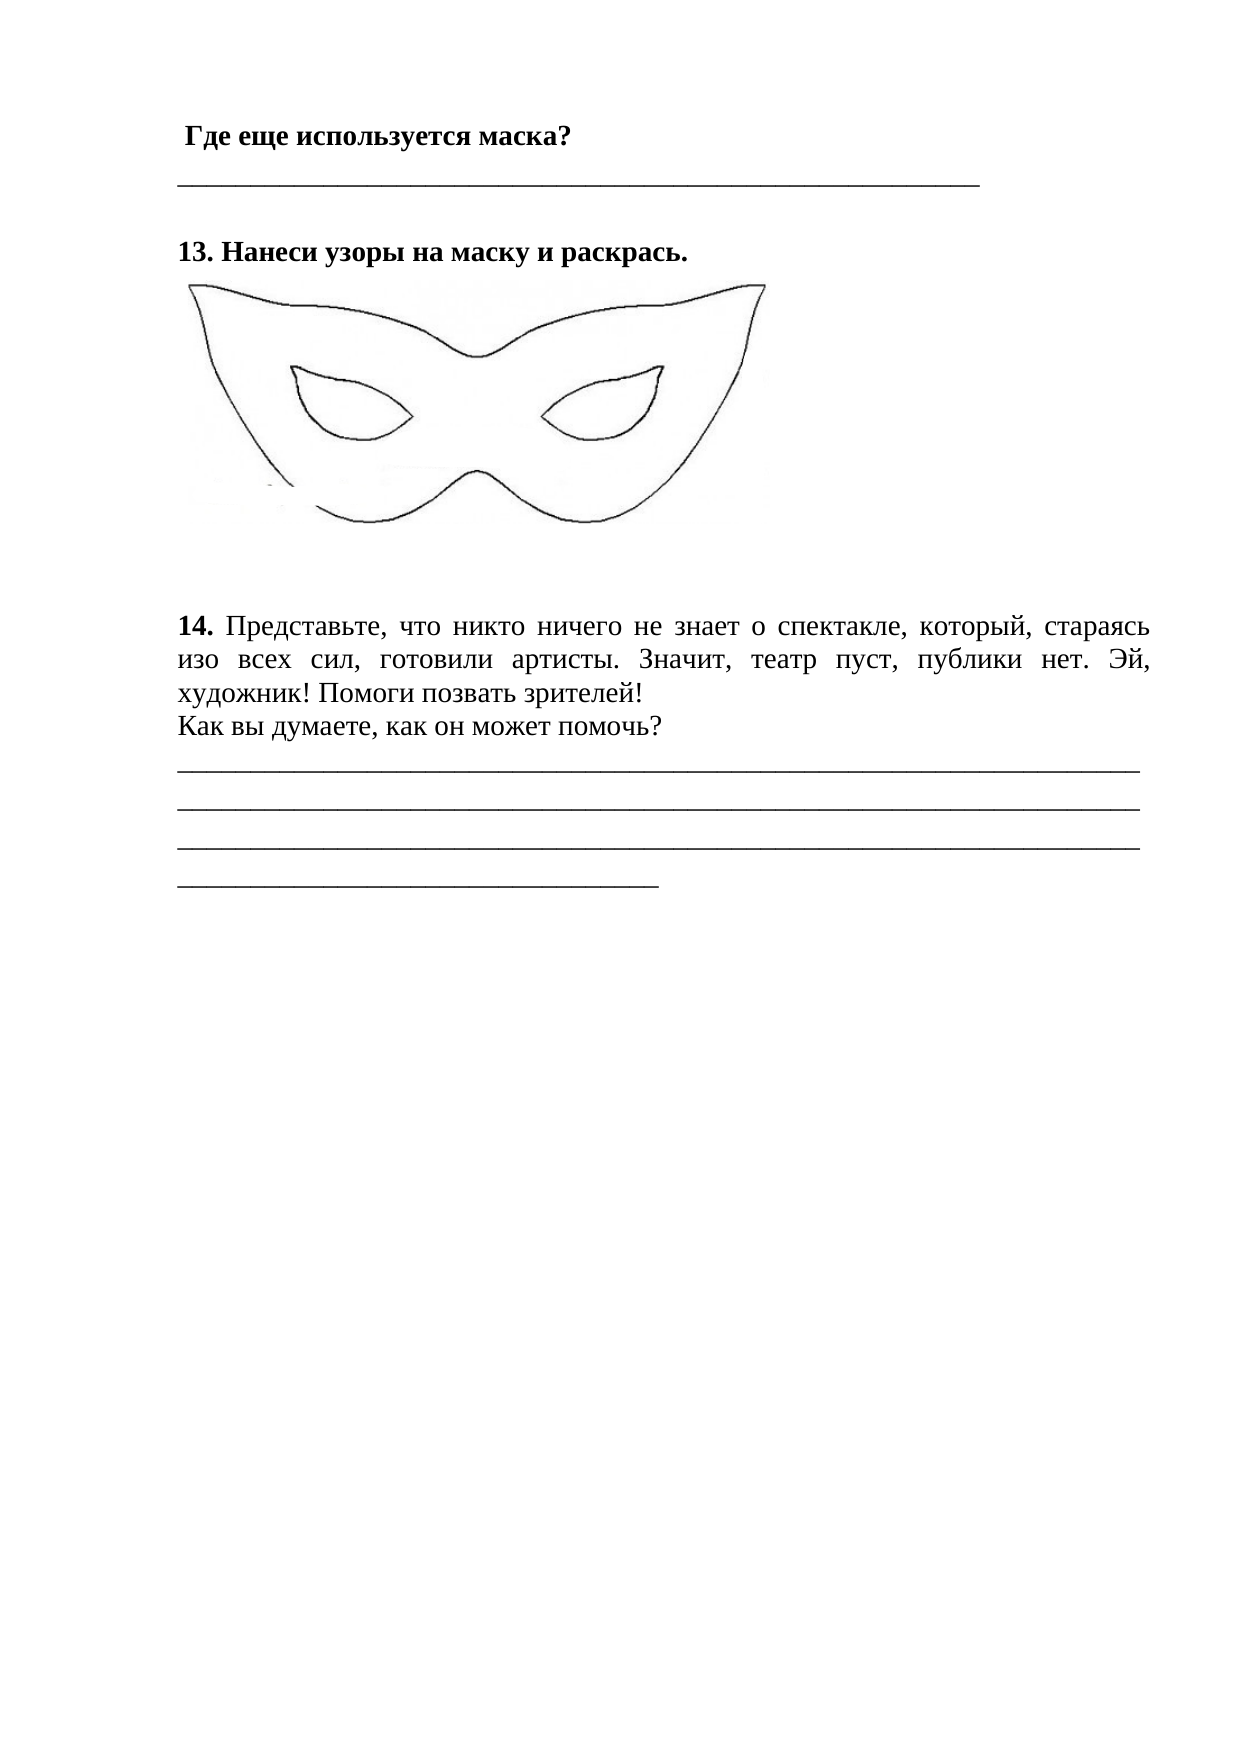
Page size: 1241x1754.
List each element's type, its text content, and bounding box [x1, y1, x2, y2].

text 14. Представьте, что никто ничего не знает о спектакле, который, стараясь изо всех сил, готовили артисты. Значит, театр пуст, публики нет. Эй, художник! Помоги позвать зрителей! [177, 608, 1152, 708]
text Как вы думаете, как он может помочь? [177, 708, 1152, 742]
text Где еще используется маска? _______________________________________________________ [177, 118, 1152, 190]
text _______________________________________________________________________________________________________________________________________________________________________________________________________________________________________ [177, 742, 1152, 891]
picture [187, 280, 770, 524]
text 13. Нанеси узоры на маску и раскрась. [177, 234, 1152, 267]
